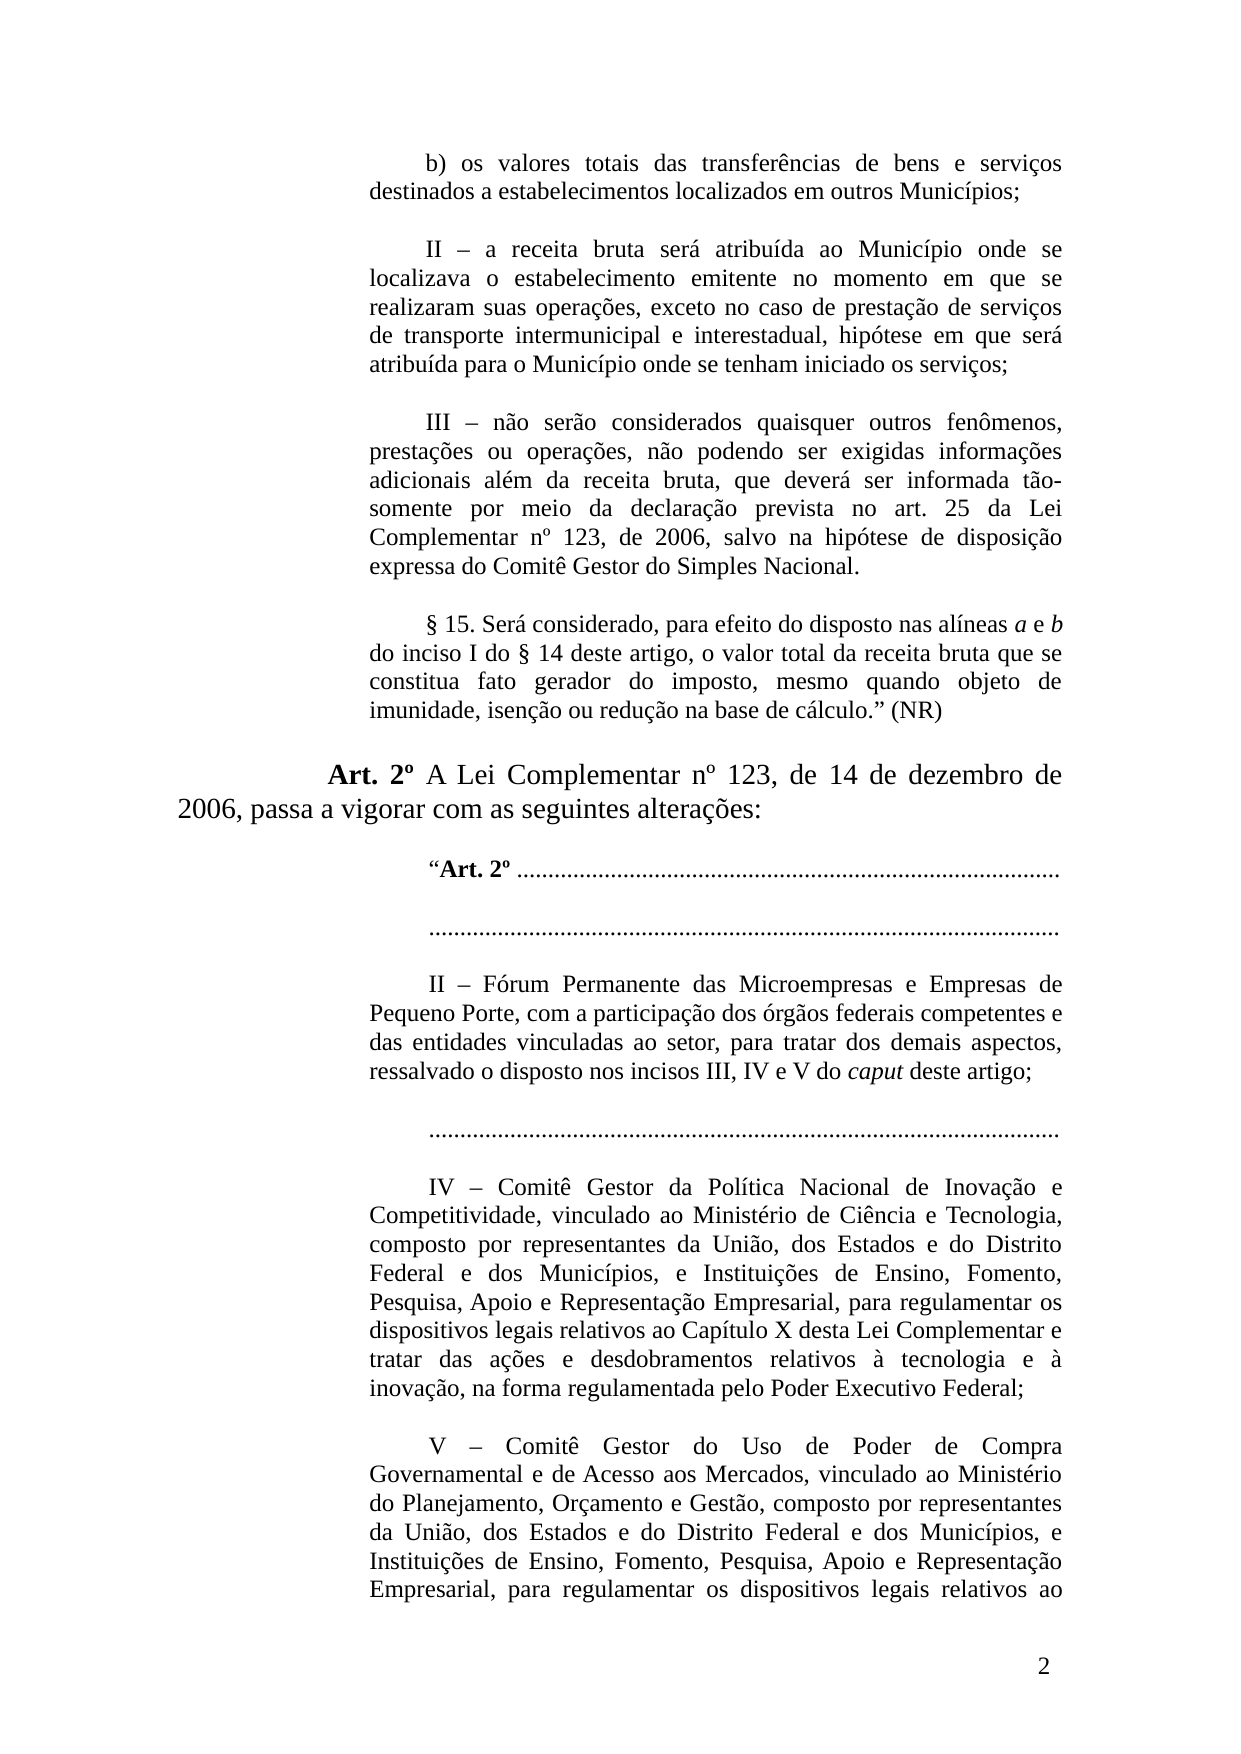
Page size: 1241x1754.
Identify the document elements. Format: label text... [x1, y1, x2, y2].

text § 15. Será considerado, para efeito do disposto nas alíneas a e b do inciso I do § 14 deste artigo, o valor total da receita bruta que se constitua fato gerador do imposto, mesmo quando objeto de imunidade, isenção ou redução na base de cálculo.” (NR) [369, 609, 1063, 724]
text III – não serão considerados quaisquer outros fenômenos, prestações ou operações, não podendo ser exigidas informações adicionais além da receita bruta, que deverá ser informada tão-somente por meio da declaração prevista no art. 25 da Lei Complementar nº 123, de 2006, salvo na hipótese de disposição expressa do Comitê Gestor do Simples Nacional. [369, 407, 1063, 580]
text “Art. 2º ....................................................................................... [369, 854, 1063, 882]
text ..................................................................................................... [369, 1114, 1063, 1142]
text IV – Comitê Gestor da Política Nacional de Inovação e Competitividade, vinculado ao Ministério de Ciência e Tecnologia, composto por representantes da União, dos Estados e do Distrito Federal e dos Municípios, e Instituições de Ensino, Fomento, Pesquisa, Apoio e Representação Empresarial, para regulamentar os dispositivos legais relativos ao Capítulo X desta Lei Complementar e tratar das ações e desdobramentos relativos à tecnologia e à inovação, na forma regulamentada pelo Poder Executivo Federal; [369, 1172, 1063, 1402]
text Art. 2º A Lei Complementar nº 123, de 14 de dezembro de 2006, passa a vigorar com as seguintes alterações: [177, 757, 1063, 824]
text II – Fórum Permanente das Microempresas e Empresas de Pequeno Porte, com a participação dos órgãos federais competentes e das entidades vinculadas ao setor, para tratar dos demais aspectos, ressalvado o disposto nos incisos III, IV e V do caput deste artigo; [369, 969, 1063, 1084]
text II – a receita bruta será atribuída ao Município onde se localizava o estabelecimento emitente no momento em que se realizaram suas operações, exceto no caso de prestação de serviços de transporte intermunicipal e interestadual, hipótese em que será atribuída para o Município onde se tenham iniciado os serviços; [369, 234, 1063, 378]
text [369, 1431, 1063, 1603]
text b) os valores totais das transferências de bens e serviços destinados a estabelecimentos localizados em outros Municípios; [369, 148, 1063, 205]
text ..................................................................................................... [369, 912, 1063, 940]
